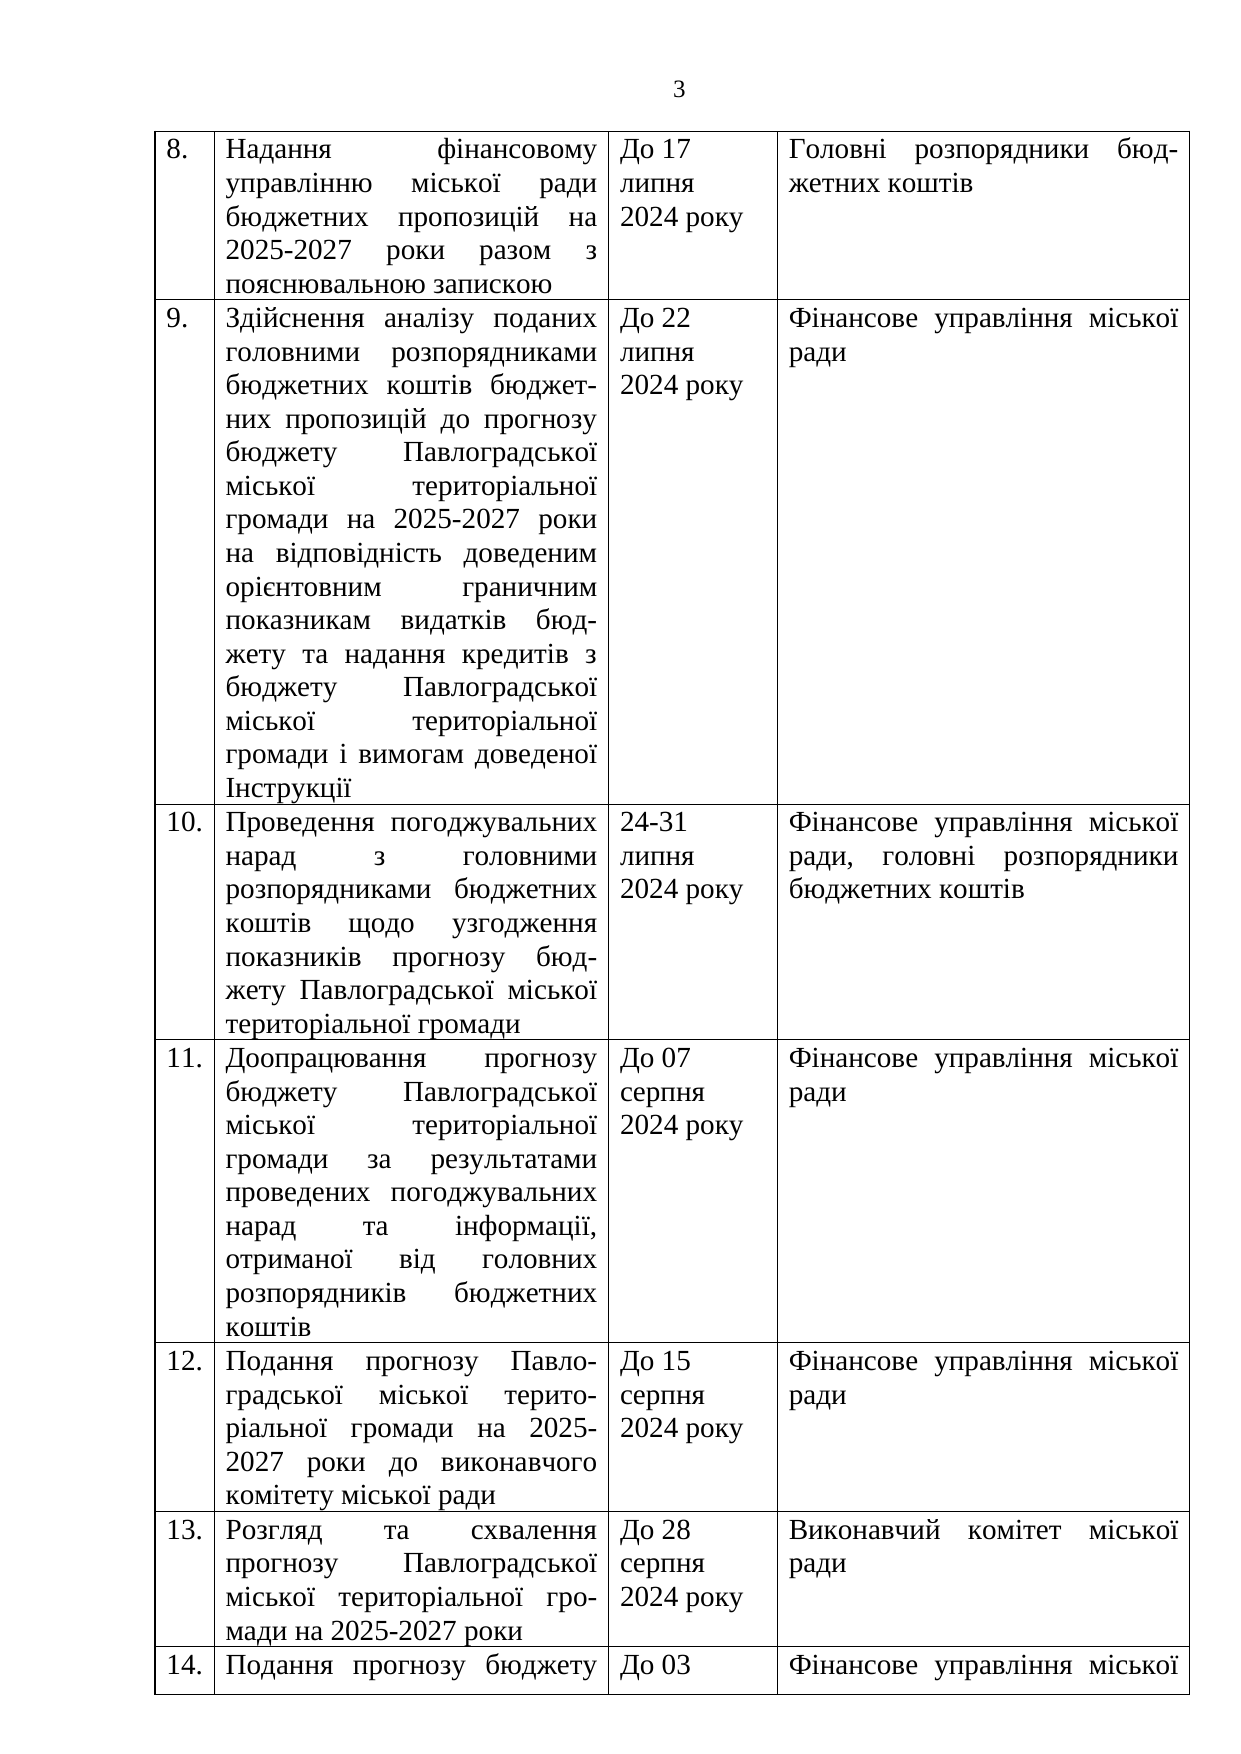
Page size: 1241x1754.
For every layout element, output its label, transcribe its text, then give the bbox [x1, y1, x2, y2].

table_cell [156, 300, 214, 803]
table_cell 24-31 липня 2024 року [609, 805, 777, 1039]
table_cell Доопрацювання прогнозу бюджету Павлоградської міської територіальної громади за результатами проведених погоджувальних нарад та інформації, отриманої від головних розпорядників бюджетних коштів [215, 1040, 608, 1342]
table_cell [215, 1647, 608, 1694]
table_cell До 07 серпня 2024 року [609, 1040, 777, 1342]
table_cell Здійснення аналізу поданих головними розпорядниками бюджетних коштів бюджет-них пропозицій до прогнозу бюджету Павлоградської міської територіальної громади на 2025-2027 роки на відповідність доведеним орієнтовним граничним показникам видатків бюд-жету та надання кредитів з бюджету Павлоградської міської територіальної громади і вимогам доведеної Інструкції [215, 300, 608, 803]
table_cell [156, 1040, 214, 1342]
table_cell Надання фінансовому управлінню міської ради бюджетних пропозицій на 2025-2027 роки разом з пояснювальною запискою [215, 132, 608, 299]
table_cell До 22 липня 2024 року [609, 300, 777, 803]
table_cell Головні розпорядники бюд-жетних коштів [778, 132, 1189, 299]
table_cell Проведення погоджувальних нарад з головними розпорядниками бюджетних коштів щодо узгодження показників прогнозу бюд-жету Павлоградської міської територіальної громади [215, 805, 608, 1039]
table_cell Фінансове управління міської ради [778, 1040, 1189, 1342]
table_cell [156, 132, 214, 299]
table_cell [156, 1343, 214, 1511]
table_cell [156, 1647, 214, 1694]
table_cell Фінансове управління міської ради [778, 300, 1189, 803]
table_cell [156, 805, 214, 1039]
table_cell До 28 серпня 2024 року [609, 1512, 777, 1646]
table_cell Подання прогнозу Павло-градської міської терито-ріальної громади на 2025-2027 роки до виконавчого комітету міської ради [215, 1343, 608, 1511]
table_cell До 15 серпня 2024 року [609, 1343, 777, 1511]
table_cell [609, 1647, 777, 1694]
table_cell [156, 1512, 214, 1646]
table_cell Виконавчий комітет міської ради [778, 1512, 1189, 1646]
table_cell Фінансове управління міської ради, головні розпорядники бюджетних коштів [778, 805, 1189, 1039]
table_cell Розгляд та схвалення прогнозу Павлоградської міської територіальної гро-мади на 2025-2027 роки [215, 1512, 608, 1646]
table_cell До 17 липня 2024 року [609, 132, 777, 299]
table_cell Фінансове управління міської ради [778, 1343, 1189, 1511]
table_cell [778, 1647, 1189, 1694]
